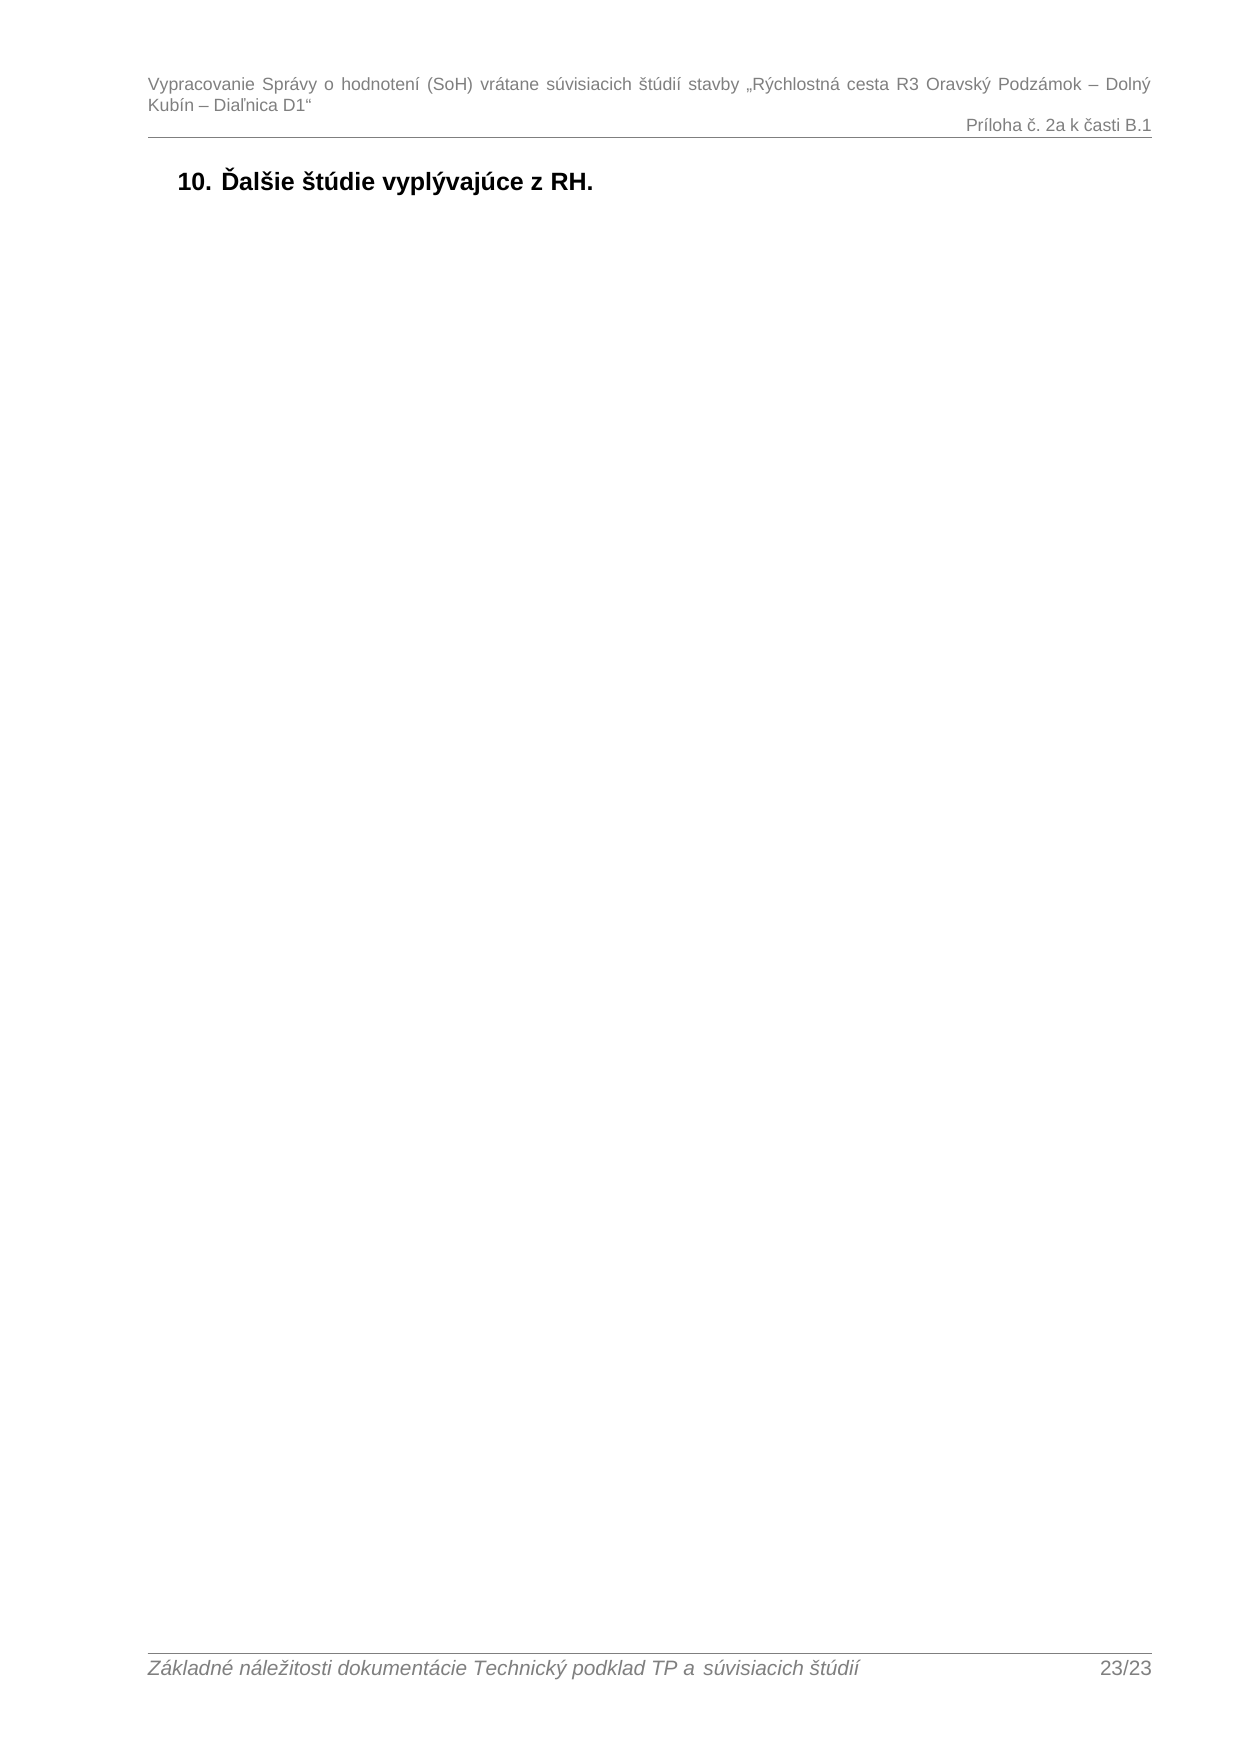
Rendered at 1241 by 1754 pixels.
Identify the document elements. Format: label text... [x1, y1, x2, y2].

list Ďalšie štúdie vyplývajúce z RH. [177, 167, 1152, 196]
